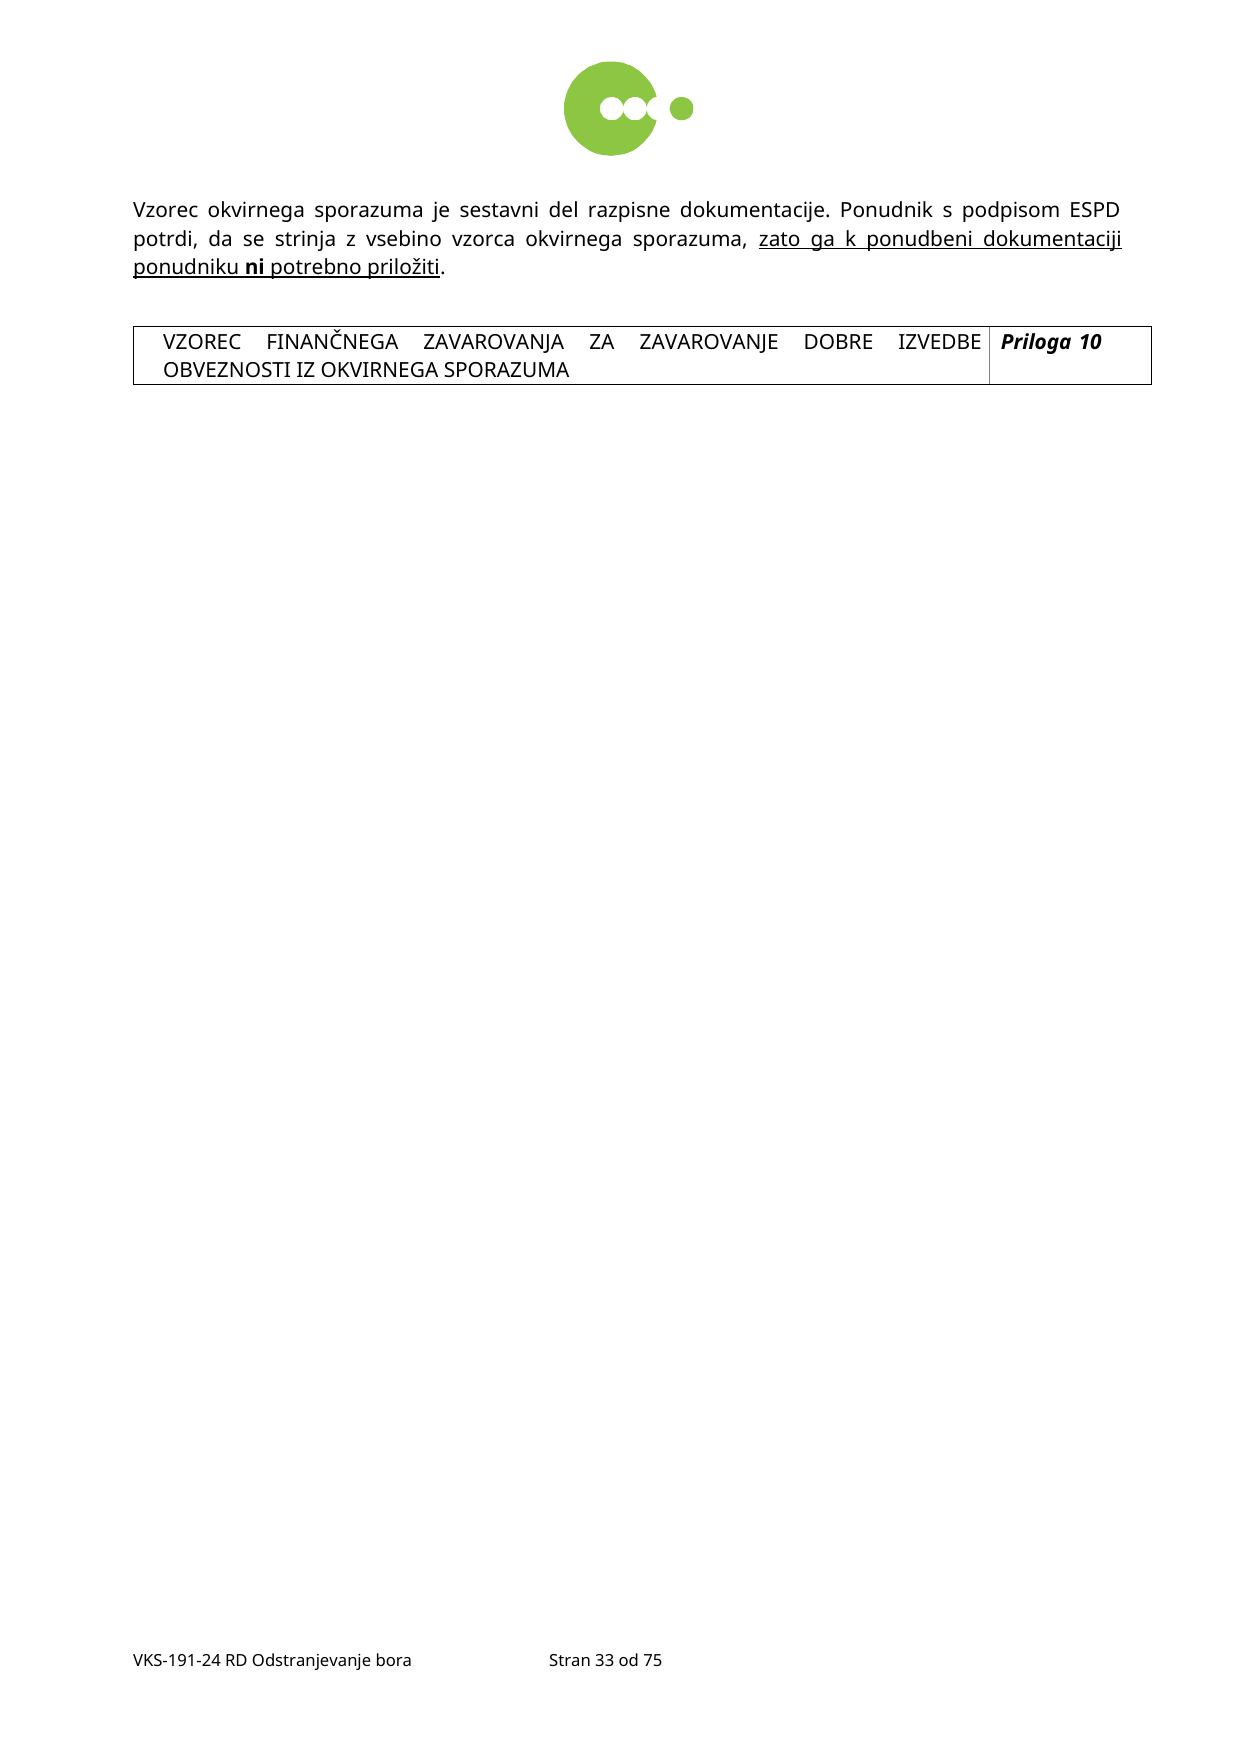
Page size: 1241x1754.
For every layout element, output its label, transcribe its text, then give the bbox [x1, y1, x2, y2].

table_header [134, 327, 156, 384]
table_header VZOREC FINANČNEGA ZAVAROVANJA ZA ZAVAROVANJE DOBRE IZVEDBE OBVEZNOSTI IZ OKVIRNEGA SPORAZUMA [156, 327, 989, 384]
text Vzorec okvirnega sporazuma je sestavni del razpisne dokumentacije. Ponudnik s podpisom ESPD potrdi, da se strinja z vsebino vzorca okvirnega sporazuma, zato ga k ponudbeni dokumentaciji ponudniku ni potrebno priložiti. [133, 195, 1122, 281]
table_header Priloga [990, 327, 1078, 384]
table_header 10 [1078, 327, 1151, 384]
